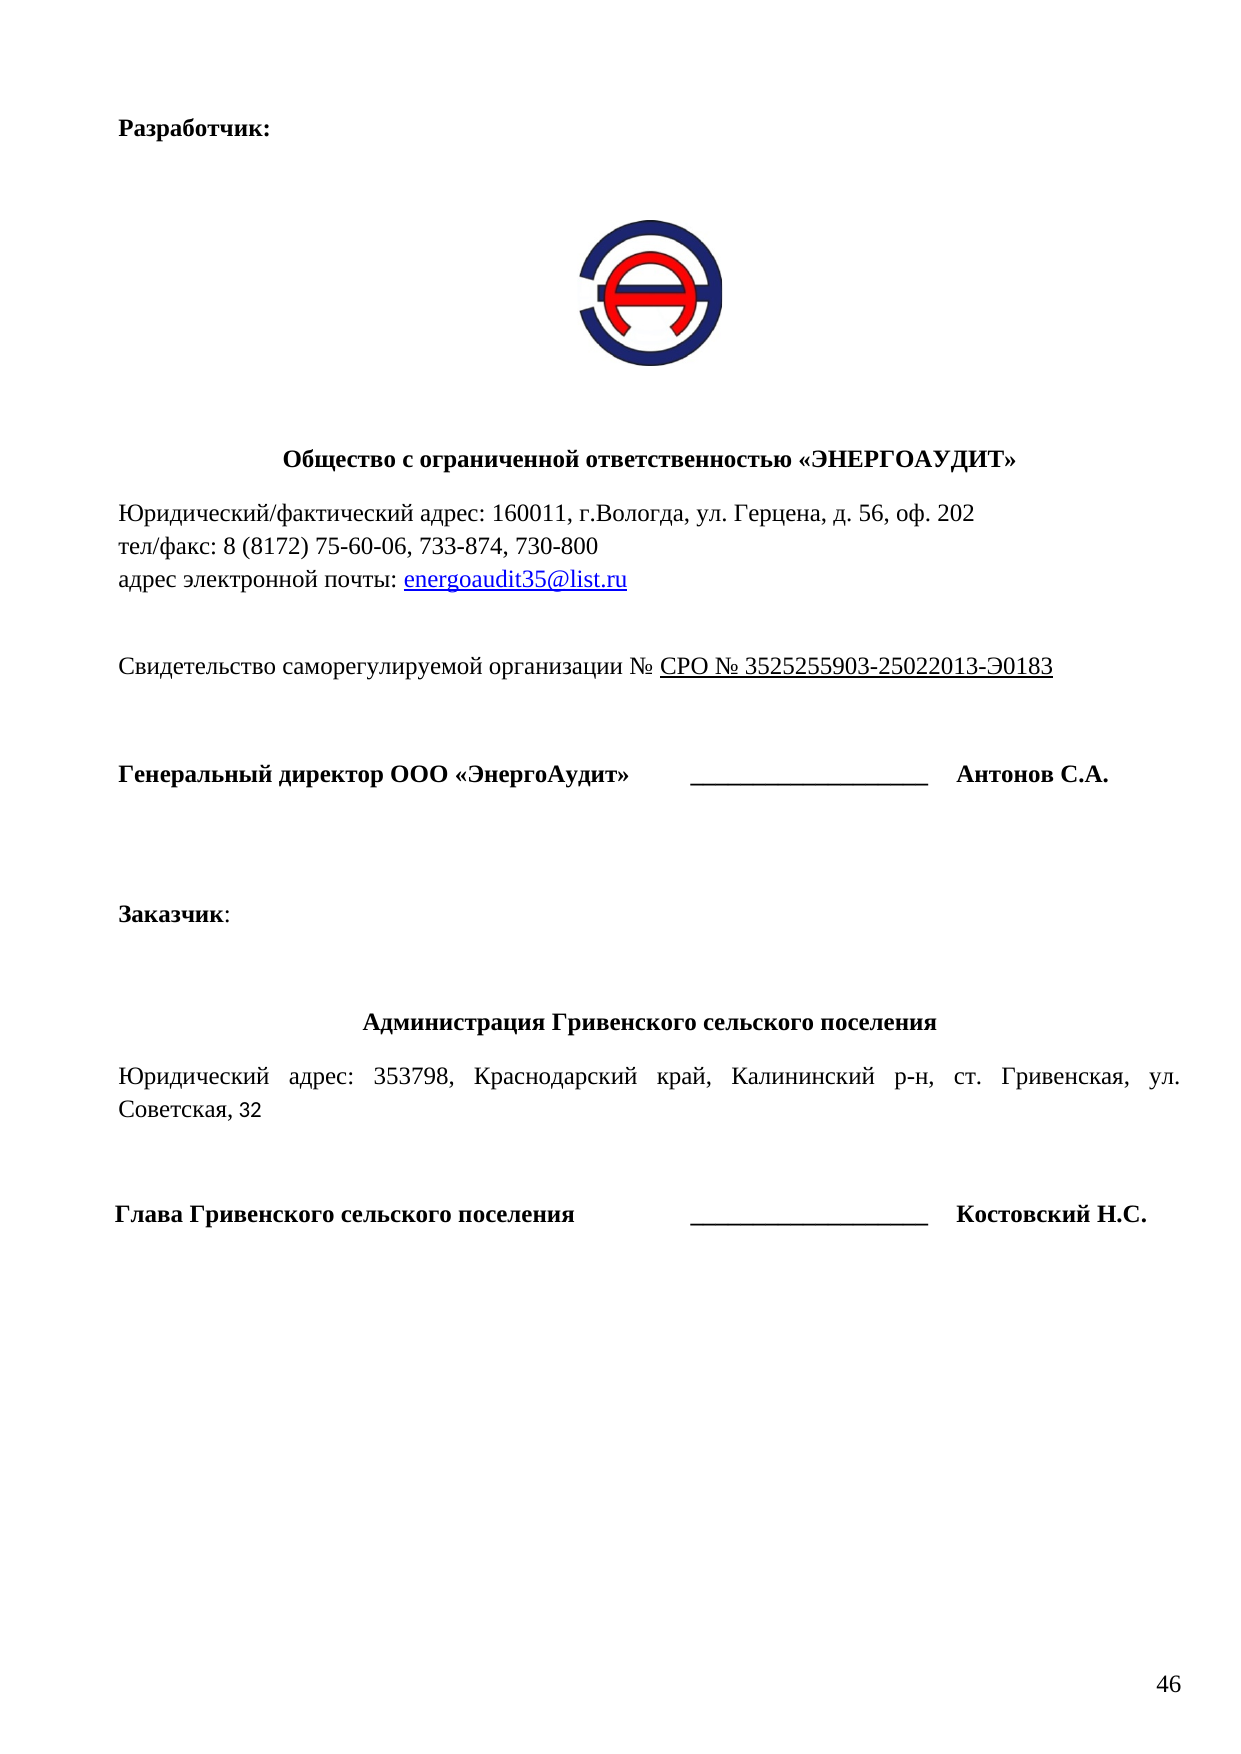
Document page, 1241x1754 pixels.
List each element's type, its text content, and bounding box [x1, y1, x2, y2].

text Свидетельство саморегулируемой организации № СРО № 3525255903-25022013-Э0183 [118, 651, 1181, 680]
text тел/факс: 8 (8172) 75-60-06, 733-874, 730-800 [118, 531, 1181, 560]
text Юридический адрес: 353798, Краснодарский край, Калининский р-н, ст. Гривенская, ул. Советская, 32 [118, 1061, 1181, 1123]
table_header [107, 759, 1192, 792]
text Заказчик: [118, 899, 1181, 928]
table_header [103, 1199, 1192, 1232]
text Общество с ограниченной ответственностью «ЭНЕРГОАУДИТ» [118, 444, 1181, 473]
text Администрация Гривенского сельского поселения [118, 1007, 1181, 1036]
picture [577, 220, 723, 366]
text Юридический/фактический адрес: 160011, г.Вологда, ул. Герцена, д. 56, оф. 202 [118, 498, 1181, 527]
text адрес электронной почты: energoaudit35@list.ru [118, 564, 1181, 593]
text Разработчик: [118, 113, 1181, 142]
